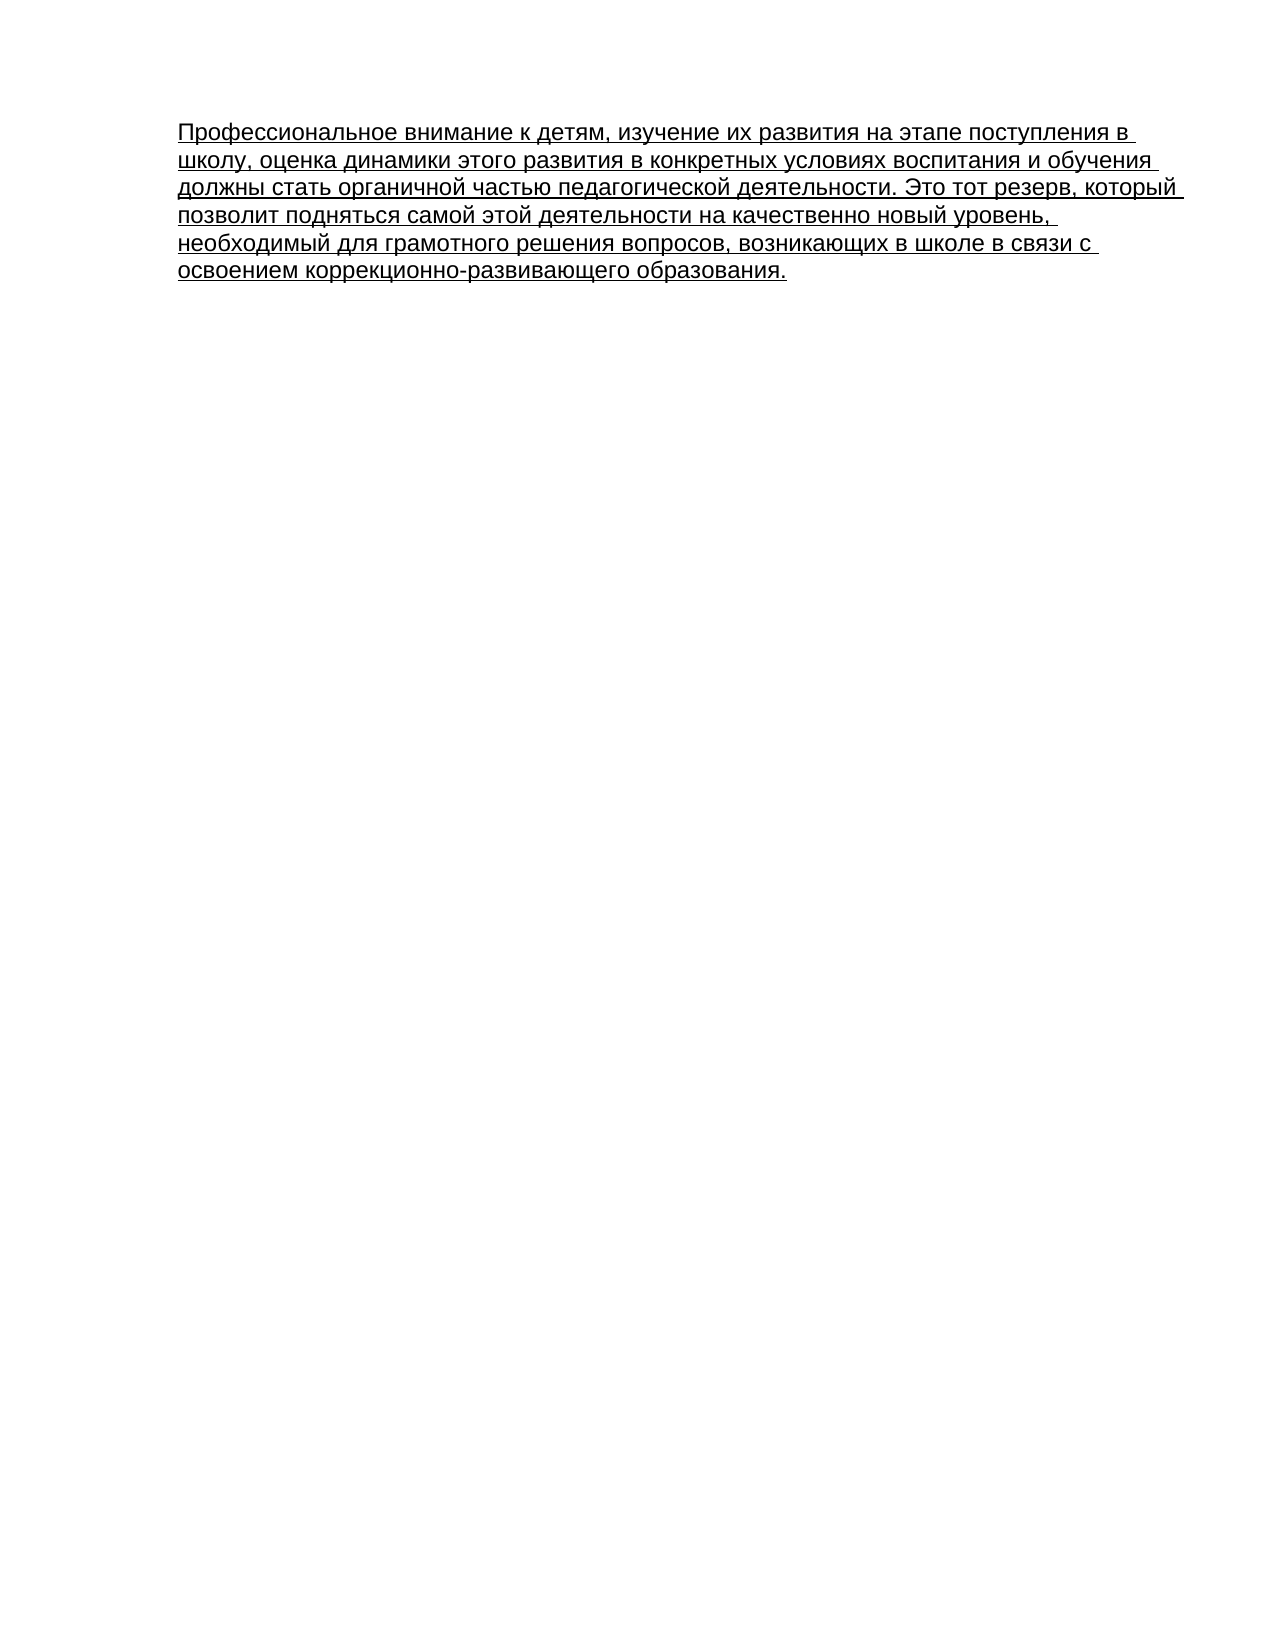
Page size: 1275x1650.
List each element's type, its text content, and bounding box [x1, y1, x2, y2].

text Профессиональное внимание к детям, изучение их развития на этапе поступления в школу, оценка динамики этого развития в конкретных условиях воспитания и обучения должны стать органичной частью педагогической деятельности. Это тот резерв, который позволит подняться самой этой деятельности на качественно новый уровень, необходимый для грамотного решения вопросов, возникающих в школе в связи с освоением коррекционно-развивающего образования. [177, 118, 1186, 284]
